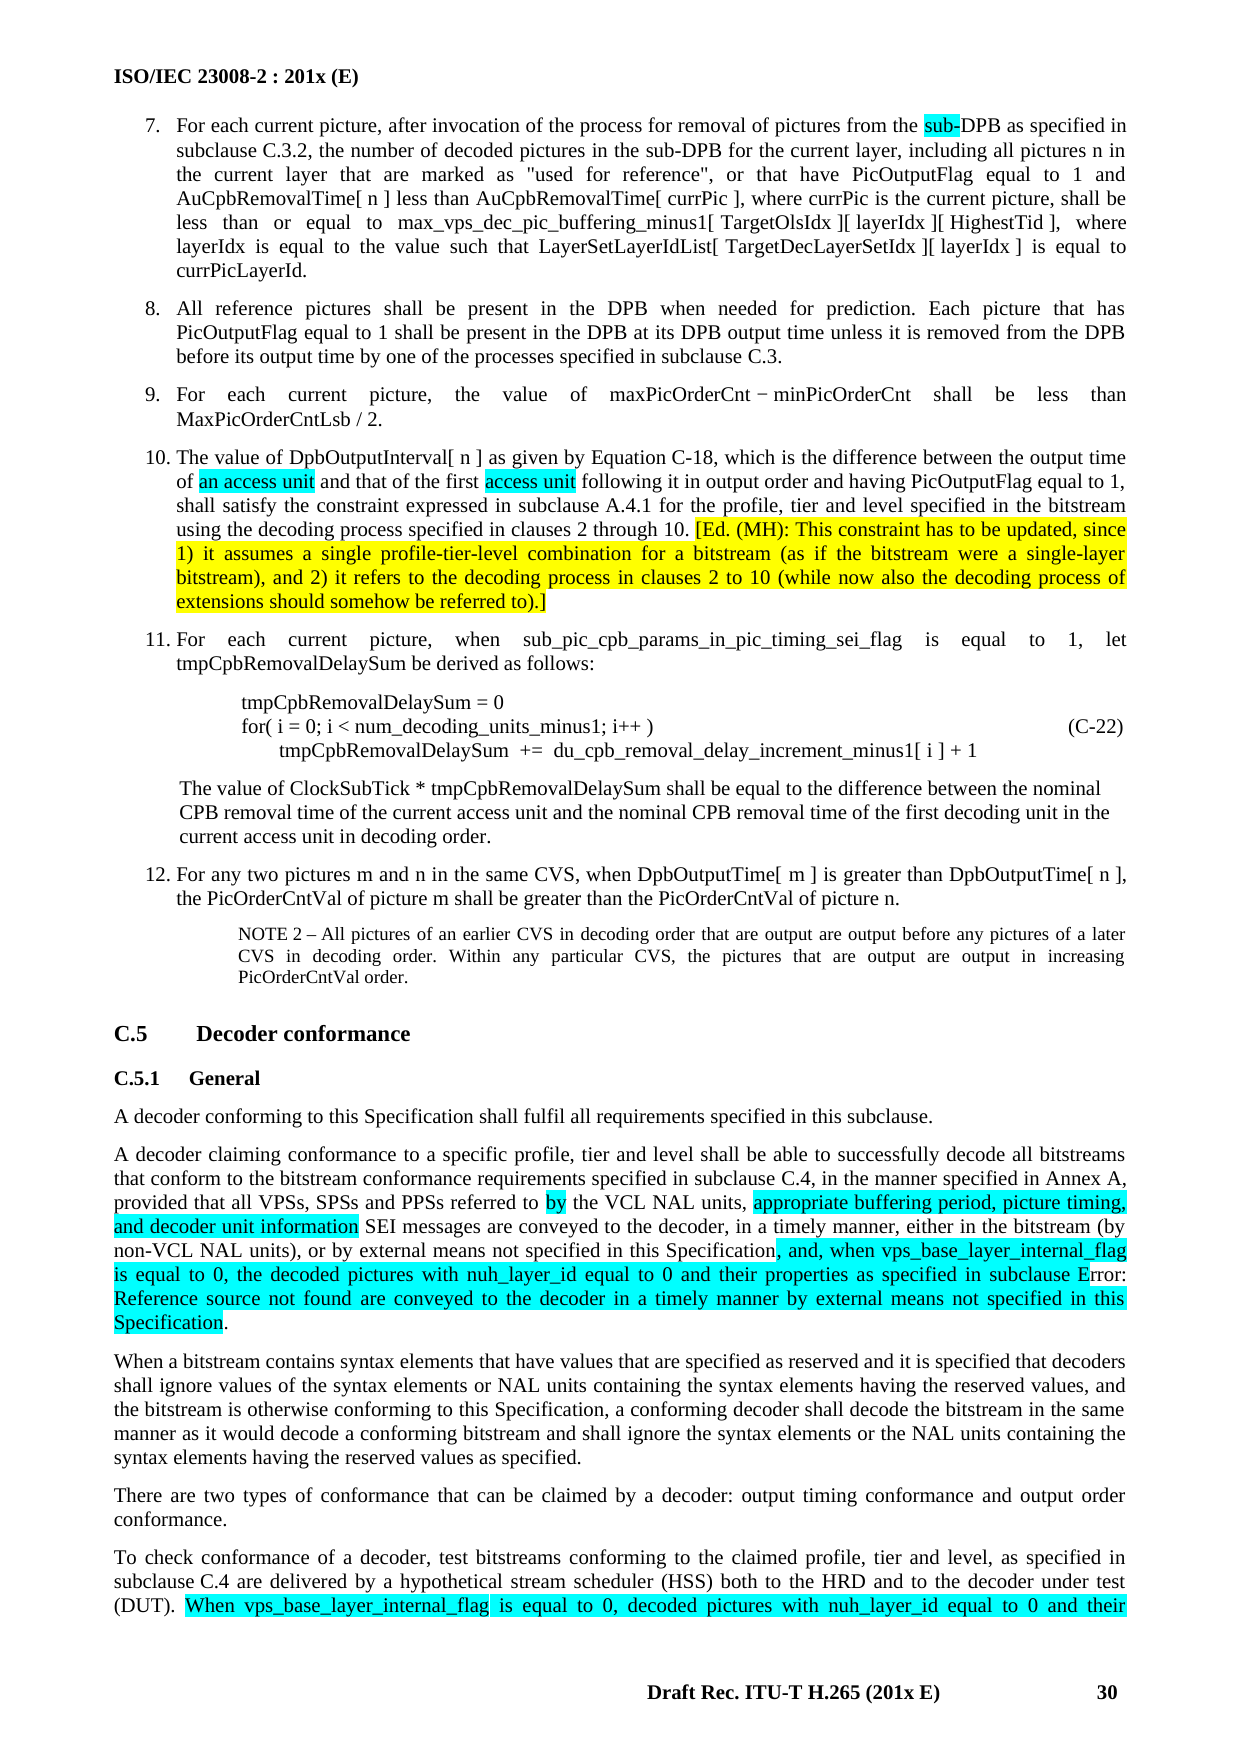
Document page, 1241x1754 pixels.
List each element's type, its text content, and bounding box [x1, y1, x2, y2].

list For any two pictures m and n in the same CVS, when DpbOutputTime[ m ] is greater than DpbOutputTime[ n ], the PicOrderCntVal of picture m shall be greater than the PicOrderCntVal of picture n. [145, 862, 1127, 910]
list For each current picture, the value of maxPicOrderCnt − minPicOrderCnt shall be less than MaxPicOrderCntLsb / 2. [145, 382, 1127, 431]
text tmpCpbRemovalDelaySum = 0 for( i = 0; i < num_decoding_units_minus1; i++ ) (C-22) tmpCpbRemovalDelaySum += du_cpb_removal_delay_increment_minus1[ i ] + 1 [241, 689, 1127, 762]
text The value of ClockSubTick * tmpCpbRemovalDelaySum shall be equal to the difference between the nominal CPB removal time of the current access unit and the nominal CPB removal time of the first decoding unit in the current access unit in decoding order. [179, 776, 1127, 848]
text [113, 1545, 1127, 1617]
text When a bitstream contains syntax elements that have values that are specified as reserved and it is specified that decoders shall ignore values of the syntax elements or NAL units containing the syntax elements having the reserved values, and the bitstream is otherwise conforming to this Specification, a conforming decoder shall decode the bitstream in the same manner as it would decode a conforming bitstream and shall ignore the syntax elements or the NAL units containing the syntax elements having the reserved values as specified. [113, 1348, 1127, 1469]
list For each current picture, when sub_pic_cpb_params_in_pic_timing_sei_flag is equal to 1, let tmpCpbRemovalDelaySum be derived as follows: [145, 627, 1127, 675]
list Decoder conformance [113, 1020, 1127, 1047]
text A decoder conforming to this Specification shall fulfil all requirements specified in this subclause. [113, 1104, 1127, 1128]
list General [113, 1065, 1127, 1089]
text There are two types of conformance that can be claimed by a decoder: output timing conformance and output order conformance. [113, 1483, 1127, 1531]
